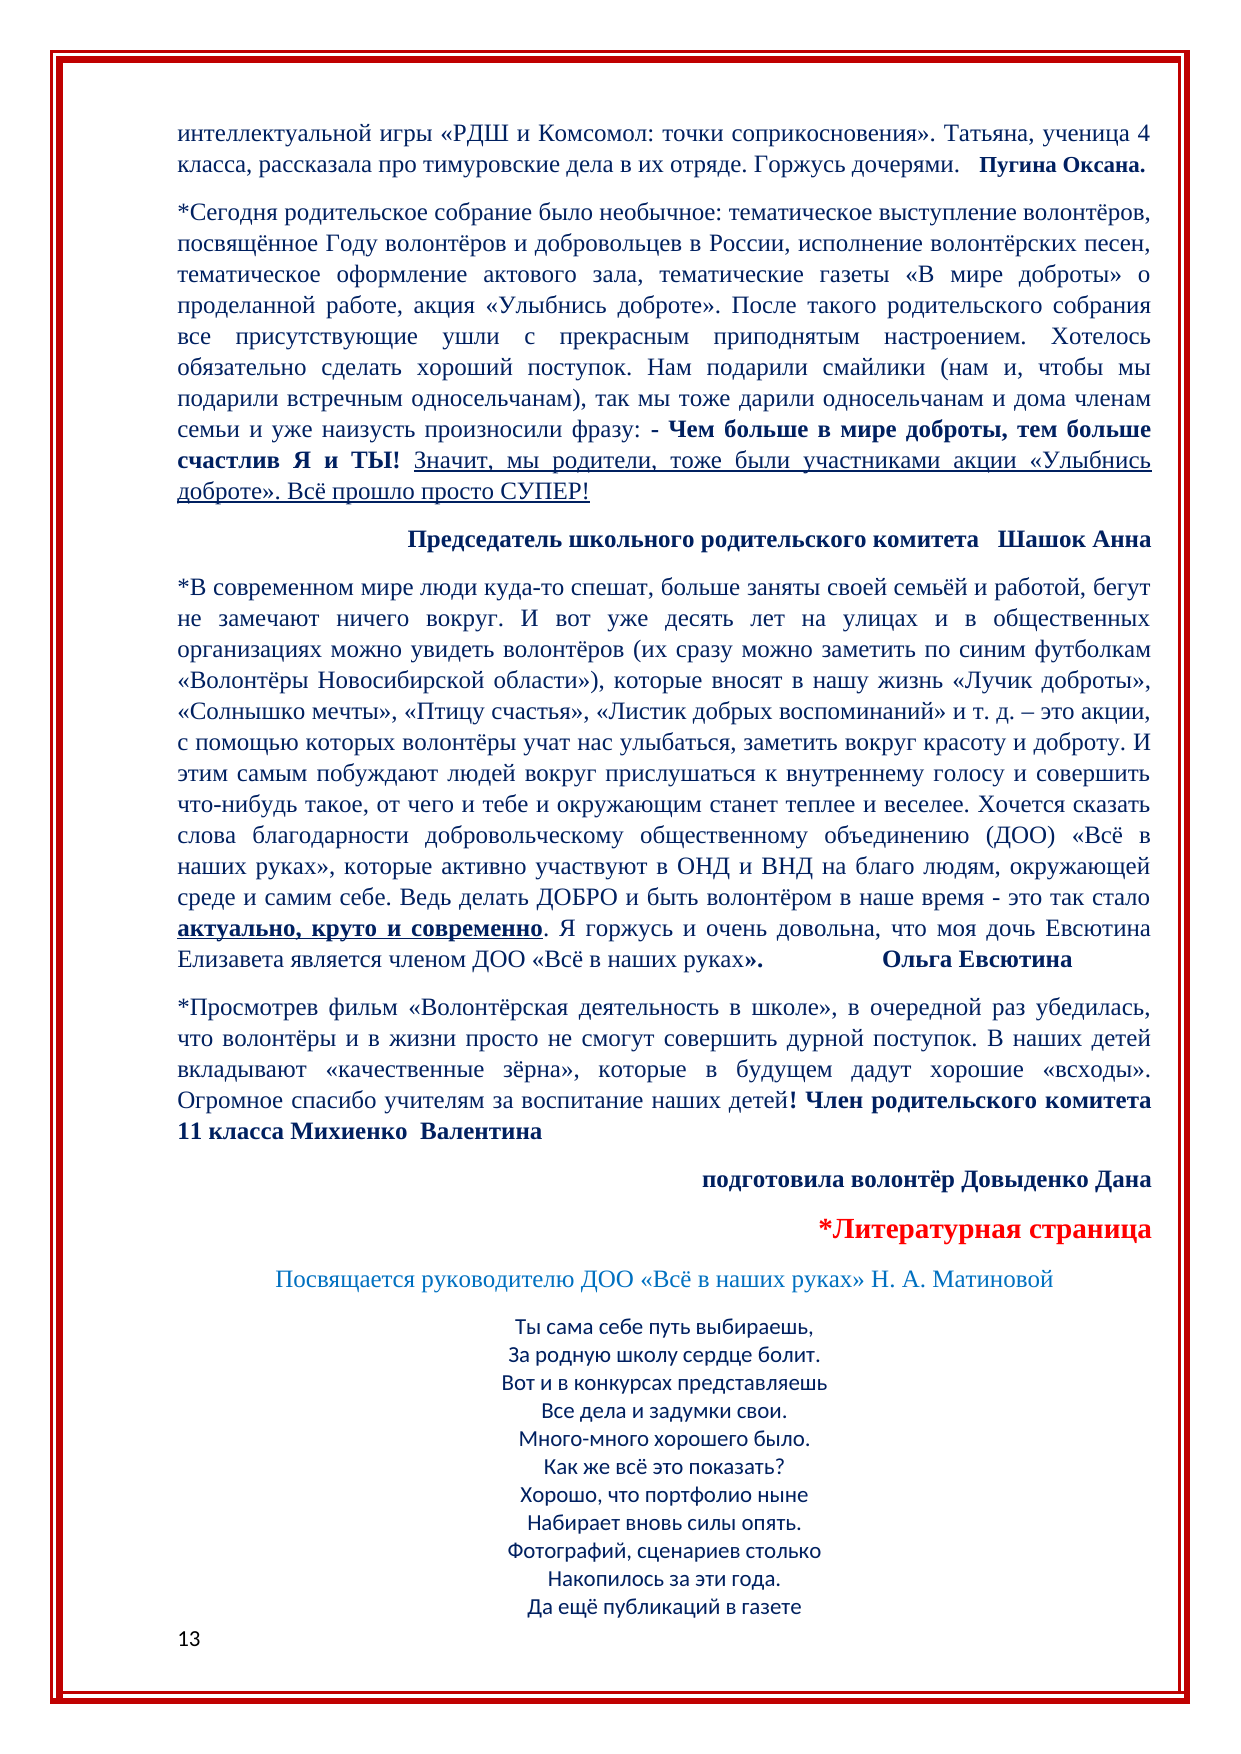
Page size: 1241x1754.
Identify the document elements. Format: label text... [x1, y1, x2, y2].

text За родную школу сердце болит. [177, 1340, 1152, 1368]
text подготовила волонтёр Довыденко Дана [177, 1164, 1152, 1192]
text Накопилось за эти года. [177, 1564, 1152, 1592]
text Много-много хорошего было. [177, 1424, 1152, 1452]
text Как же всё это показать? [177, 1452, 1152, 1480]
text Вот и в конкурсах представляешь [177, 1368, 1152, 1396]
text *Просмотрев фильм «Волонтёрская деятельность в школе», в очередной раз убедилась, что волонтёры и в жизни просто не смогут совершить дурной поступок. В наших детей вкладывают «качественные зёрна», которые в будущем дадут хорошие «всходы». Огромное спасибо учителям за воспитание наших детей! Член родительского комитета 11 класса Михиенко Валентина [177, 992, 1152, 1145]
text Набирает вновь силы опять. [177, 1508, 1152, 1536]
text Фотографий, сценариев столько [177, 1536, 1152, 1564]
text *Литературная страница [177, 1211, 1152, 1245]
text Да ещё публикаций в газете [177, 1592, 1152, 1620]
text Председатель школьного родительского комитета Шашок Анна [177, 524, 1152, 553]
text *Сегодня родительское собрание было необычное: тематическое выступление волонтёров, посвящённое Году волонтёров и добровольцев в России, исполнение волонтёрских песен, тематическое оформление актового зала, тематические газеты «В мире доброты» о проделанной работе, акция «Улыбнись доброте». После такого родительского собрания все присутствующие ушли с прекрасным приподнятым настроением. Хотелось обязательно сделать хороший поступок. Нам подарили смайлики (нам и, чтобы мы подарили встречным односельчанам), так мы тоже дарили односельчанам и дома членам семьи и уже наизусть произносили фразу: - Чем больше в мире доброты, тем больше счастлив Я и ТЫ! Значит, мы родители, тоже были участниками акции «Улыбнись доброте». Всё прошло просто СУПЕР! [177, 197, 1152, 505]
text Посвящается руководителю ДОО «Всё в наших руках» Н. А. Матиновой [177, 1264, 1152, 1293]
text *В современном мире люди куда-то спешат, больше заняты своей семьёй и работой, бегут не замечают ничего вокруг. И вот уже десять лет на улицах и в общественных организациях можно увидеть волонтёров (их сразу можно заметить по синим футболкам «Волонтёры Новосибирской области»), которые вносят в нашу жизнь «Лучик доброты», «Солнышко мечты», «Птицу счастья», «Листик добрых воспоминаний» и т. д. – это акции, с помощью которых волонтёры учат нас улыбаться, заметить вокруг красоту и доброту. И этим самым побуждают людей вокруг прислушаться к внутреннему голосу и совершить что-нибудь такое, от чего и тебе и окружающим станет теплее и веселее. Хочется сказать слова благодарности добровольческому общественному объединению (ДОО) «Всё в наших руках», которые активно участвуют в ОНД и ВНД на благо людям, окружающей среде и самим себе. Ведь делать ДОБРО и быть волонтёром в наше время - это так стало актуально, круто и современно. Я горжусь и очень довольна, что моя дочь Евсютина Елизавета является членом ДОО «Всё в наших руках». Ольга Евсютина [177, 572, 1152, 973]
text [177, 118, 1152, 178]
text Ты сама себе путь выбираешь, [177, 1312, 1152, 1340]
text Все дела и задумки свои. [177, 1396, 1152, 1424]
text Хорошо, что портфолио ныне [177, 1480, 1152, 1508]
